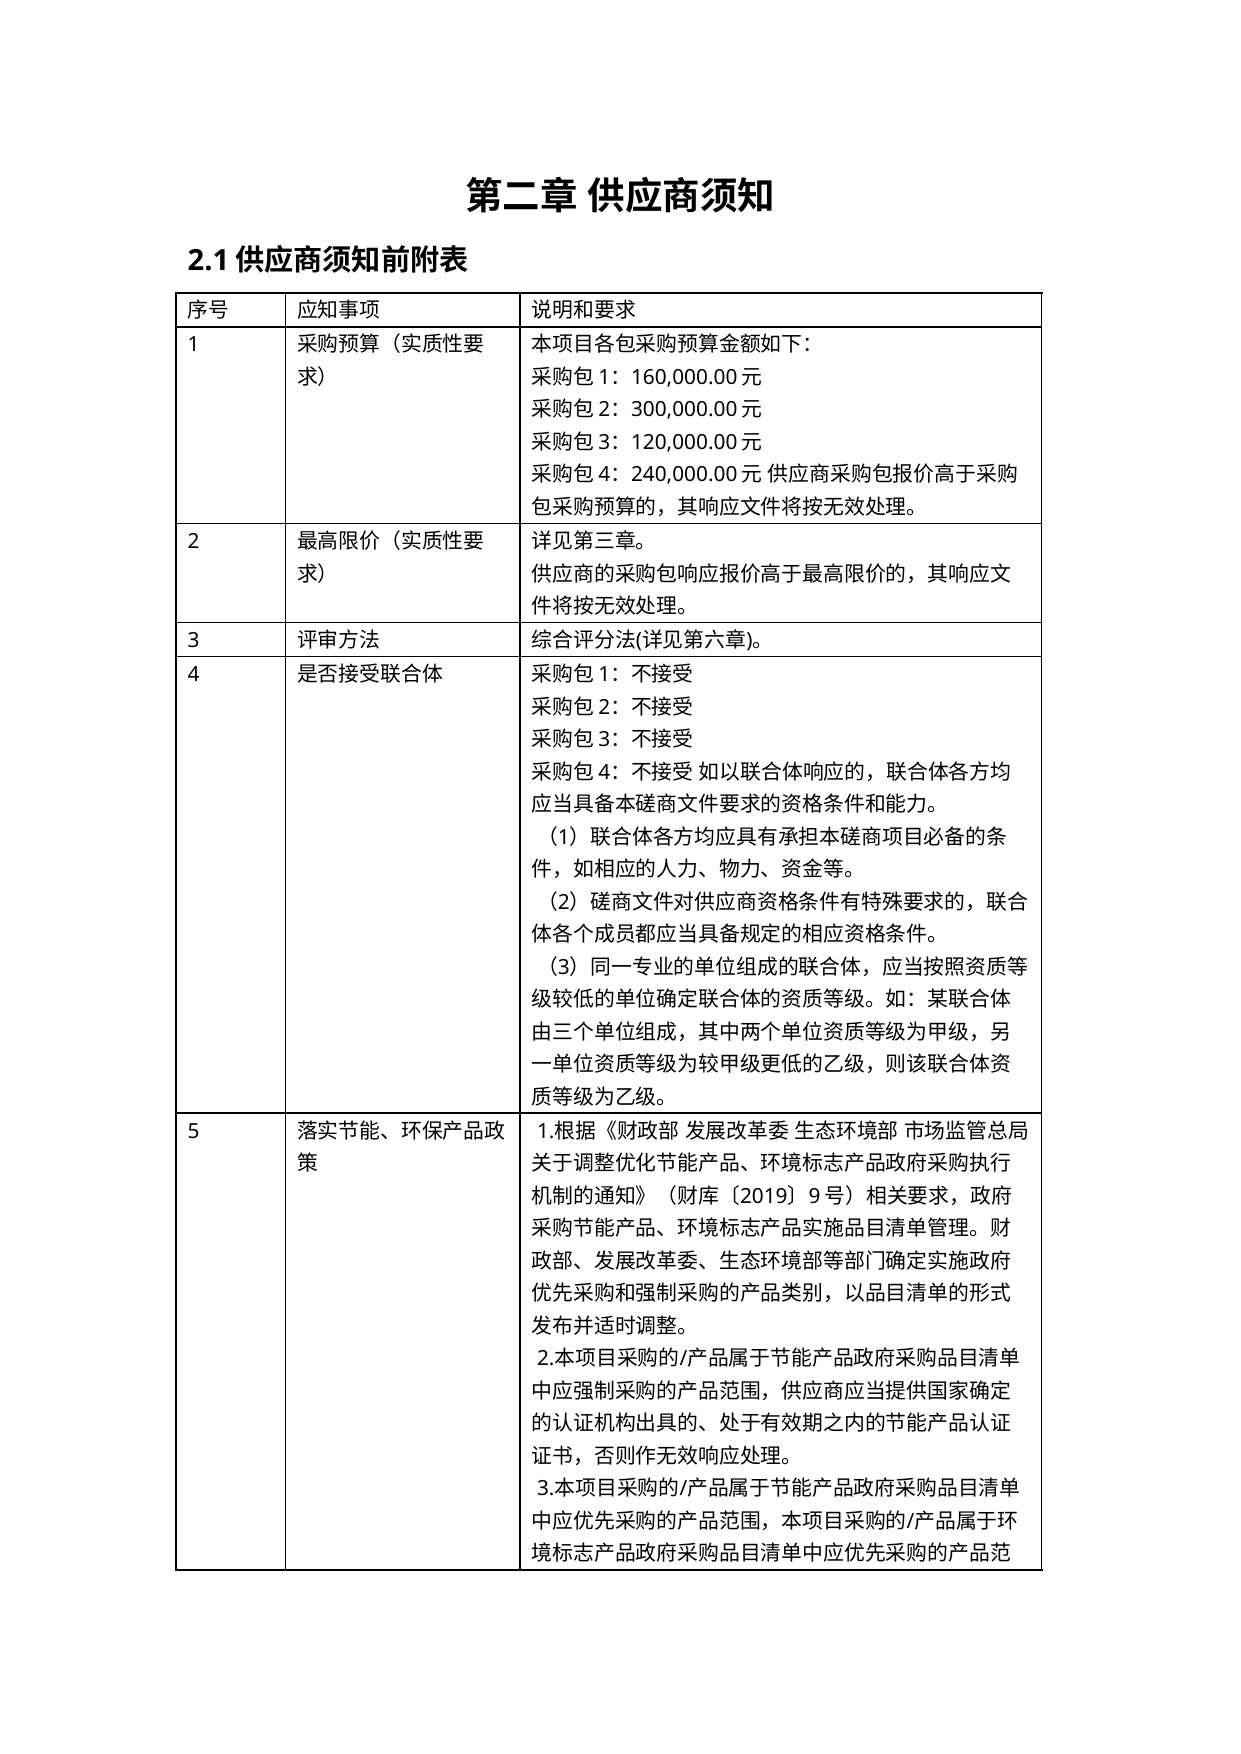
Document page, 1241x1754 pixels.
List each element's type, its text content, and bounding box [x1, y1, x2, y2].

text 第二章 供应商须知 [187, 162, 1053, 227]
table_cell 综合评分法(详见第六章)。 [521, 623, 1041, 656]
table_header 应知事项 [286, 294, 519, 326]
table_cell 是否接受联合体 [286, 657, 519, 1112]
table_cell 评审方法 [286, 623, 519, 656]
table_cell 1 [177, 328, 285, 523]
table_cell 3 [177, 623, 285, 656]
table_cell 采购预算（实质性要求） [286, 328, 519, 523]
table_cell 5 [177, 1114, 285, 1569]
table_cell 2 [177, 524, 285, 622]
table_cell 采购包1：不接受 采购包2：不接受 采购包3：不接受 采购包4：不接受 如以联合体响应的，联合体各方均应当具备本磋商文件要求的资格条件和能力。 （1）联合体各方均应具有承担本磋商项目必备的条件，如相应的人力、物力、资金等。 （2）磋商文件对供应商资格条件有特殊要求的，联合体各个成员都应当具备规定的相应资格条件。 （3）同一专业的单位组成的联合体，应当按照资质等级较低的单位确定联合体的资质等级。如：某联合体由三个单位组成，其中两个单位资质等级为甲级，另一单位资质等级为较甲级更低的乙级，则该联合体资质等级为乙级。 [521, 657, 1041, 1112]
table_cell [521, 1114, 1041, 1569]
table_cell 最高限价（实质性要求） [286, 524, 519, 622]
table_header 说明和要求 [521, 294, 1041, 326]
table_cell 落实节能、环保产品政策 [286, 1114, 519, 1569]
table_header 序号 [177, 294, 285, 326]
table_cell 4 [177, 657, 285, 1112]
table_cell 详见第三章。 供应商的采购包响应报价高于最高限价的，其响应文件将按无效处理。 [521, 524, 1041, 622]
table_cell 本项目各包采购预算金额如下： 采购包1：160,000.00元 采购包2：300,000.00元 采购包3：120,000.00元 采购包4：240,000.00元 供应商采购包报价高于采购包采购预算的，其响应文件将按无效处理。 [521, 328, 1041, 523]
text 2.1供应商须知前附表 [187, 227, 1053, 292]
